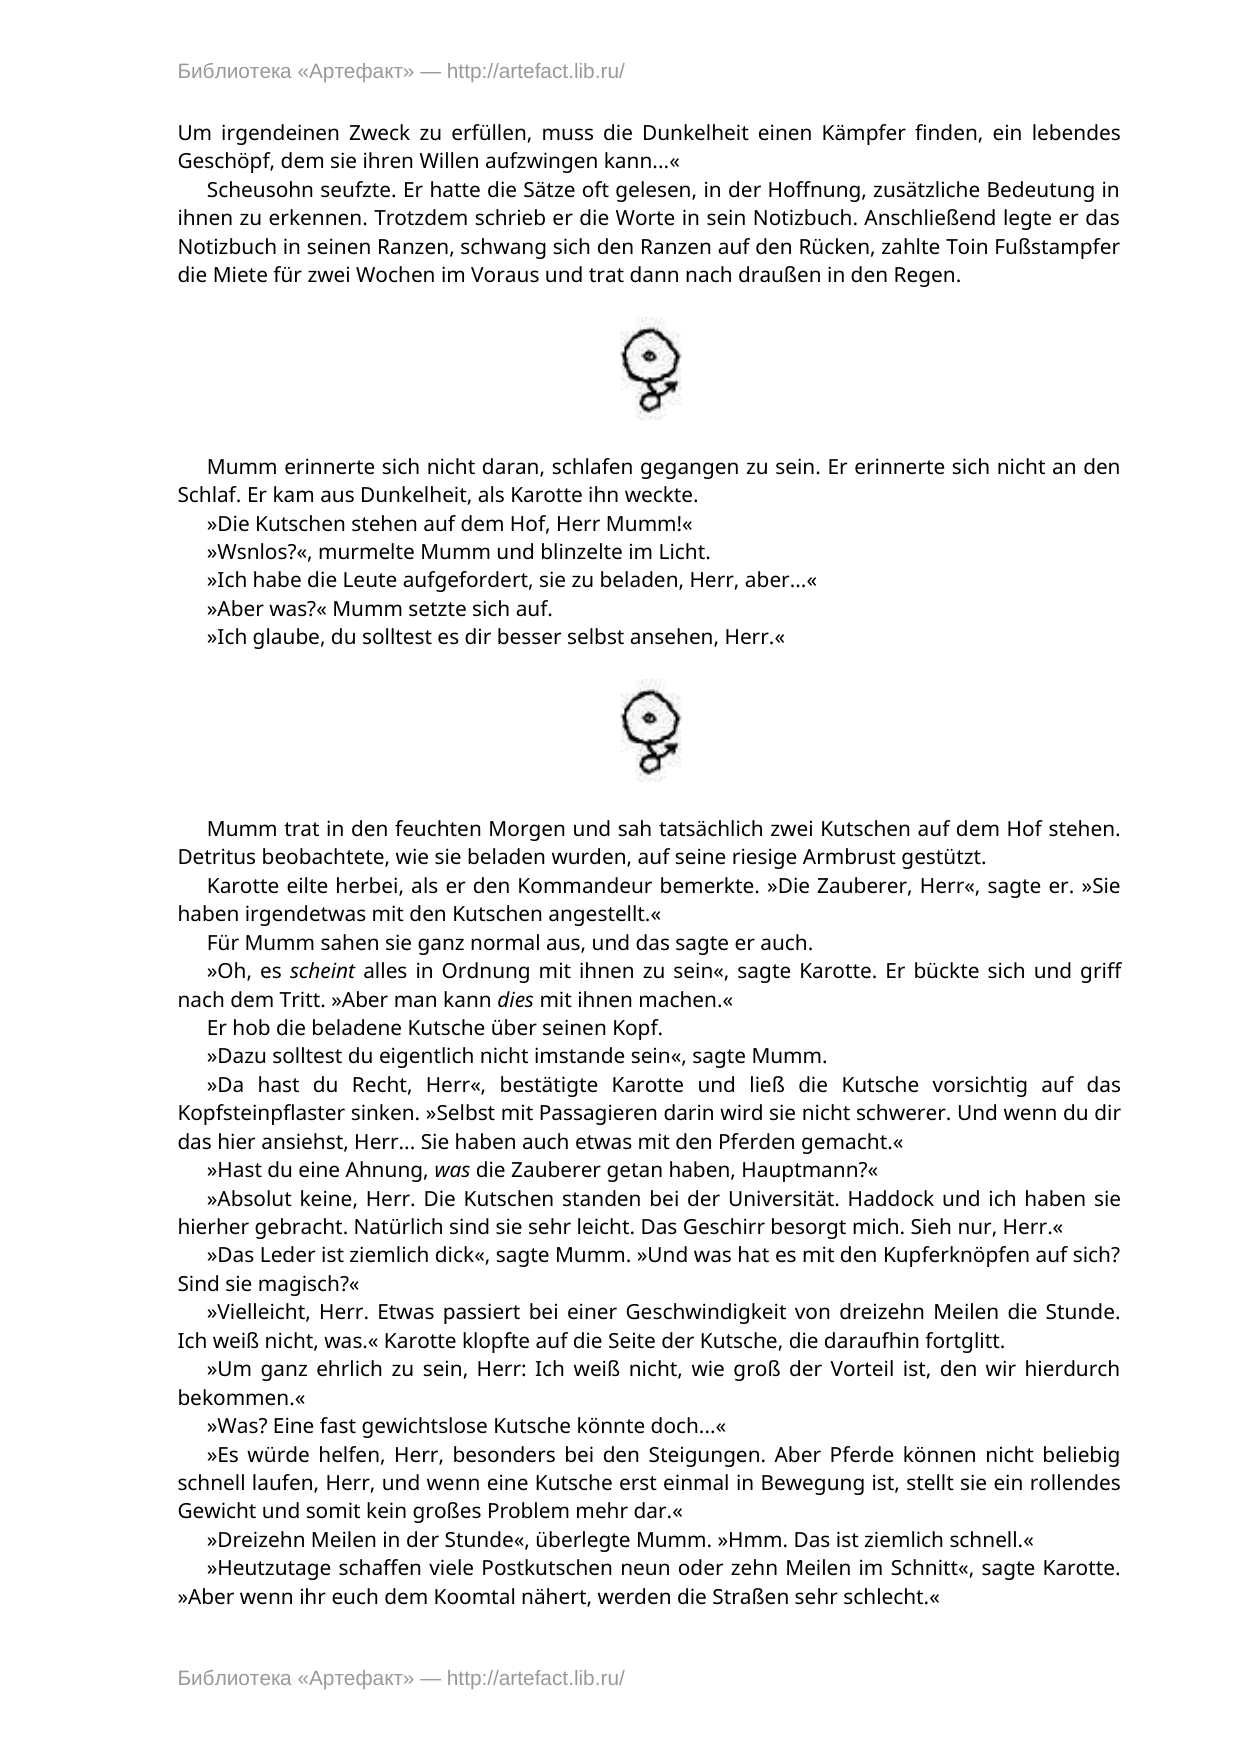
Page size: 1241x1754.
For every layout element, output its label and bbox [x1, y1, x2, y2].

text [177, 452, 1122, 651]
picture [607, 317, 693, 424]
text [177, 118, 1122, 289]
picture [607, 679, 693, 786]
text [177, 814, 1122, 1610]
